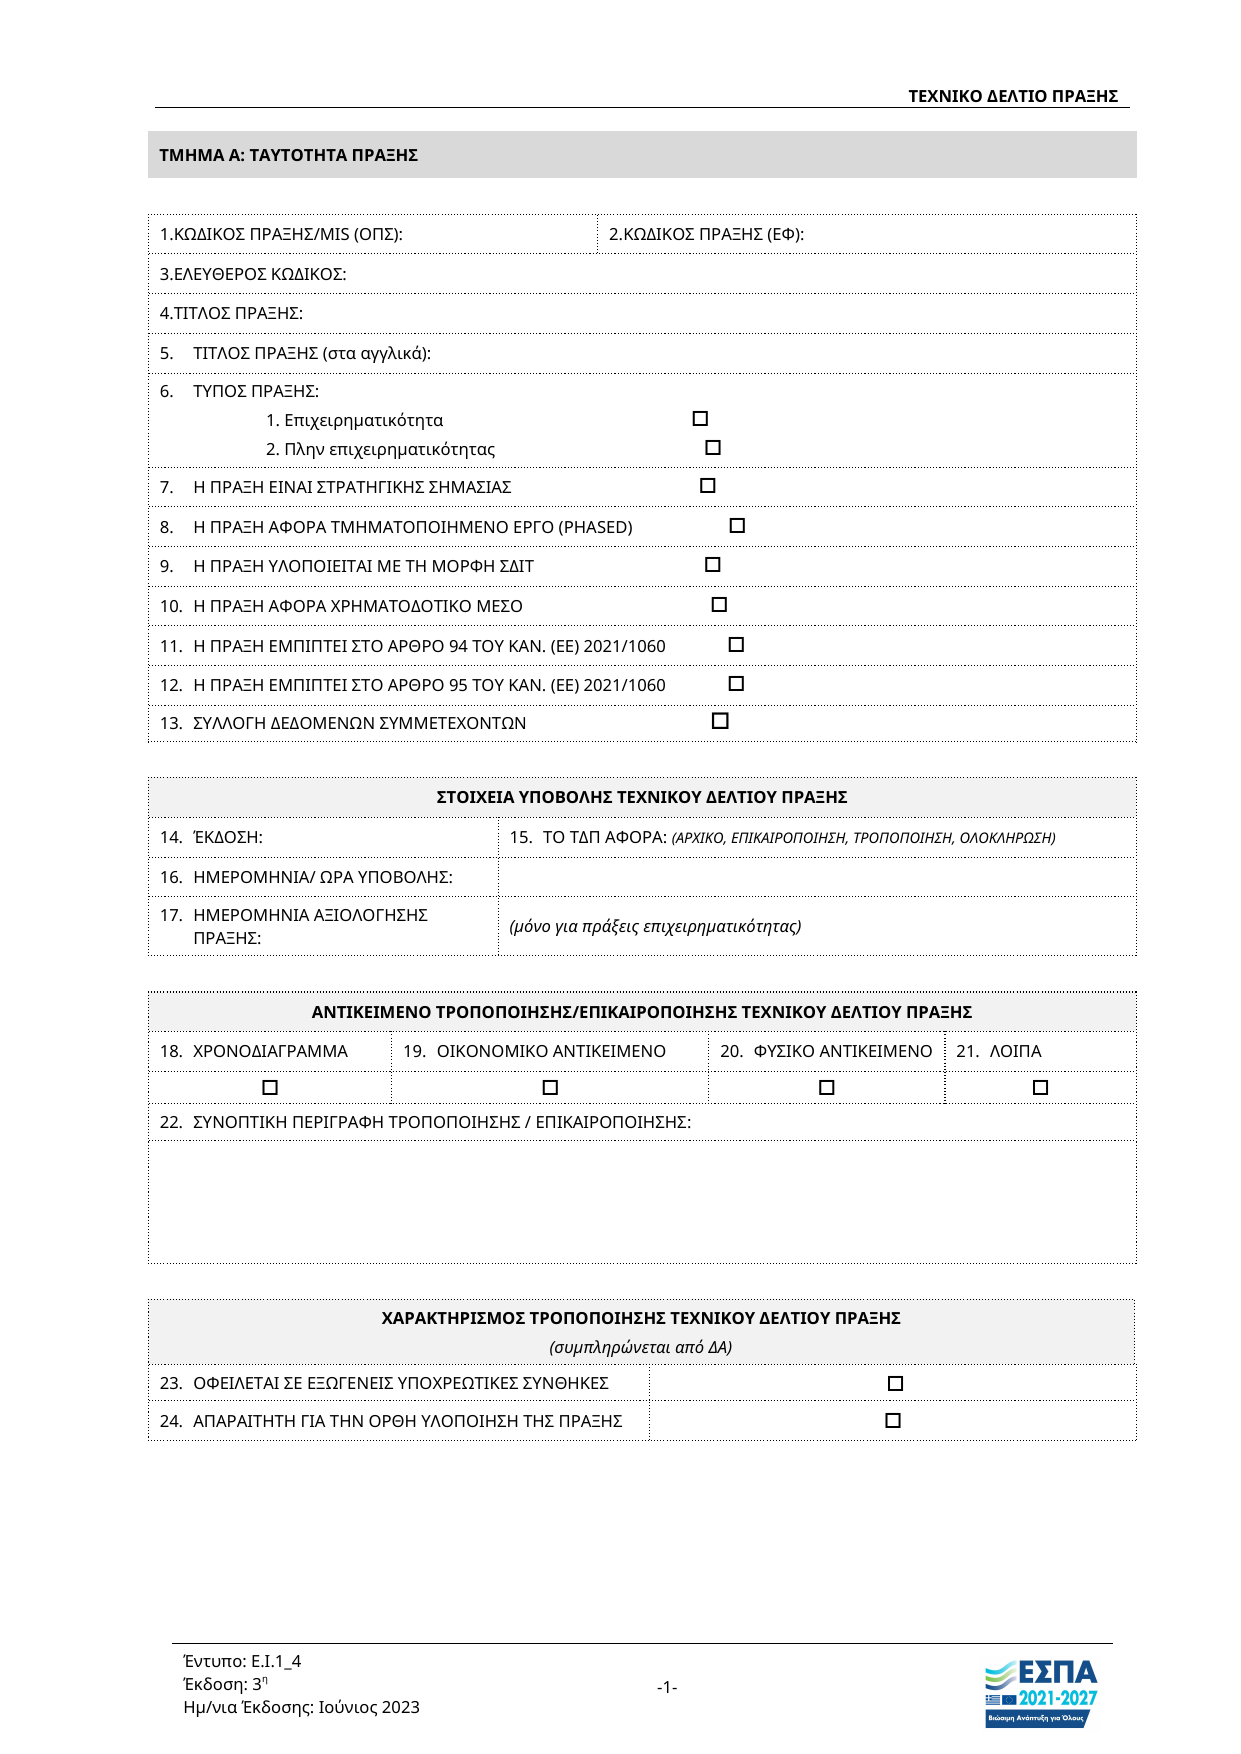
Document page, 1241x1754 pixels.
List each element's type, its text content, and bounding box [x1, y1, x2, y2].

table_cell (μόνο για πράξεις επιχειρηματικότητας) [498, 896, 1136, 955]
table_cell [709, 1071, 945, 1103]
table_cell ΟΙΚΟΝΟΜΙΚΟ ΑΝΤΙΚΕΙΜΕΝΟ [392, 1031, 709, 1071]
table_cell ΗΜΕΡΟΜΗΝΙΑ ΑΞΙΟΛΟΓΗΣΗΣ ΠΡΑΞΗΣ: [148, 896, 498, 955]
table_cell ΗΜΕΡΟΜΗΝΙΑ/ ΩΡΑ ΥΠΟΒΟΛΗΣ: [148, 857, 498, 896]
table_cell ΈΚΔΟΣΗ: [148, 817, 498, 857]
table_header ΚΩΔΙΚΟΣ ΠΡΑΞΗΣ/MIS (ΟΠΣ): [148, 214, 598, 253]
table_cell ΛΟΙΠΑ [945, 1031, 1136, 1071]
table_cell ΦΥΣΙΚΟ ΑΝΤΙΚΕΙΜΕΝΟ [709, 1031, 945, 1071]
table_cell ΤΟ ΤΔΠ ΑΦΟΡΑ: (ΑΡΧΙΚΟ, ΕΠΙΚΑΙΡΟΠΟΙΗΣΗ, ΤΡΟΠΟΠΟΙΗΣΗ, ΟΛΟΚΛΗΡΩΣΗ) [498, 817, 1136, 857]
table_cell [498, 857, 1136, 896]
table_header ΚΩΔΙΚΟΣ ΠΡΑΞΗΣ (ΕΦ): [598, 214, 1136, 253]
table_cell ΧΡΟΝΟΔΙΑΓΡΑΜΜΑ [148, 1031, 392, 1071]
picture [979, 1656, 1102, 1732]
table_cell [148, 1140, 1136, 1263]
table_cell ΣΥΛΛΟΓΗ ΔΕΔΟΜΕΝΩΝ ΣΥΜΜΕΤΕΧΟΝΤΩΝ [148, 705, 1136, 741]
table_cell [392, 1071, 709, 1103]
table_cell ΑΠΑΡΑΙΤΗΤΗ ΓΙΑ ΤΗΝ ΟΡΘΗ ΥΛΟΠΟΙΗΣΗ ΤΗΣ ΠΡΑΞΗΣ [148, 1400, 650, 1440]
table_cell ΣΥΝΟΠΤΙΚΗ ΠΕΡΙΓΡΑΦΗ ΤΡΟΠΟΠΟΙΗΣΗΣ / ΕΠΙΚΑΙΡΟΠΟΙΗΣΗΣ: [148, 1103, 1136, 1139]
table_header ΧΑΡΑΚΤΗΡΙΣΜΟΣ ΤΡΟΠΟΠΟΙΗΣΗΣ ΤΕΧΝΙΚΟΥ ΔΕΛΤΙΟΥ ΠΡΑΞΗΣ (συμπληρώνεται από ΔΑ) [148, 1299, 1135, 1364]
table_cell ΤΥΠΟΣ ΠΡΑΞΗΣ: 1. Επιχειρηματικότητα 2. Πλην επιχειρηματικότητας [148, 373, 1136, 467]
table_cell Η ΠΡΑΞΗ ΕΜΠΙΠΤΕΙ ΣΤΟ ΑΡΘΡΟ 95 ΤΟΥ ΚΑΝ. (ΕΕ) 2021/1060 [148, 665, 1136, 705]
table_cell [148, 1071, 392, 1103]
table_cell Η ΠΡΑΞΗ ΑΦΟΡΑ ΧΡΗΜΑΤΟΔΟΤΙΚΟ ΜΕΣΟ [148, 586, 1136, 625]
table_cell ΤΙΤΛΟΣ ΠΡΑΞΗΣ (στα αγγλικά): [148, 333, 1136, 372]
table_header ΑΝΤΙΚΕΙΜΕΝΟ ΤΡΟΠΟΠΟΙΗΣΗΣ/ΕΠΙΚΑΙΡΟΠΟΙΗΣΗΣ ΤΕΧΝΙΚΟΥ ΔΕΛΤΙΟΥ ΠΡΑΞΗΣ [148, 991, 1136, 1031]
table_cell Η ΠΡΑΞΗ ΕΜΠΙΠΤΕΙ ΣΤΟ ΑΡΘΡΟ 94 ΤΟΥ ΚΑΝ. (ΕΕ) 2021/1060 [148, 625, 1136, 665]
table_cell Η ΠΡΑΞΗ ΕΙΝΑΙ ΣΤΡΑΤΗΓΙΚΗΣ ΣΗΜΑΣΙΑΣ [148, 467, 1136, 506]
table_cell [945, 1071, 1136, 1103]
table_cell ΤΙΤΛΟΣ ΠΡΑΞΗΣ: [148, 293, 1136, 333]
table_cell ΕΛΕΥΘΕΡΟΣ ΚΩΔΙΚΟΣ: [148, 253, 1136, 293]
table_cell Η ΠΡΑΞΗ ΥΛΟΠΟΙΕΙΤΑΙ ΜΕ ΤΗ ΜΟΡΦΗ ΣΔΙΤ [148, 546, 1136, 586]
table_cell [650, 1400, 1136, 1440]
table_cell Η ΠΡΑΞΗ ΑΦΟΡΑ ΤΜΗΜΑΤΟΠΟΙΗΜΕΝΟ ΕΡΓΟ (PHASED) [148, 506, 1136, 546]
table_header ΤΜΗΜΑ Α: ΤΑΥΤΟΤΗΤΑ ΠΡΑΞΗΣ [148, 131, 1137, 178]
table_cell ΟΦΕΙΛΕΤΑΙ ΣΕ ΕΞΩΓΕΝΕΙΣ ΥΠΟΧΡΕΩΤΙΚΕΣ ΣΥΝΘΗΚΕΣ [148, 1364, 650, 1400]
table_header ΣΤΟΙΧΕΙΑ ΥΠΟΒΟΛΗΣ ΤΕΧΝΙΚΟΥ ΔΕΛΤΙΟΥ ΠΡΑΞΗΣ [148, 777, 1136, 817]
table_cell [650, 1364, 1136, 1400]
